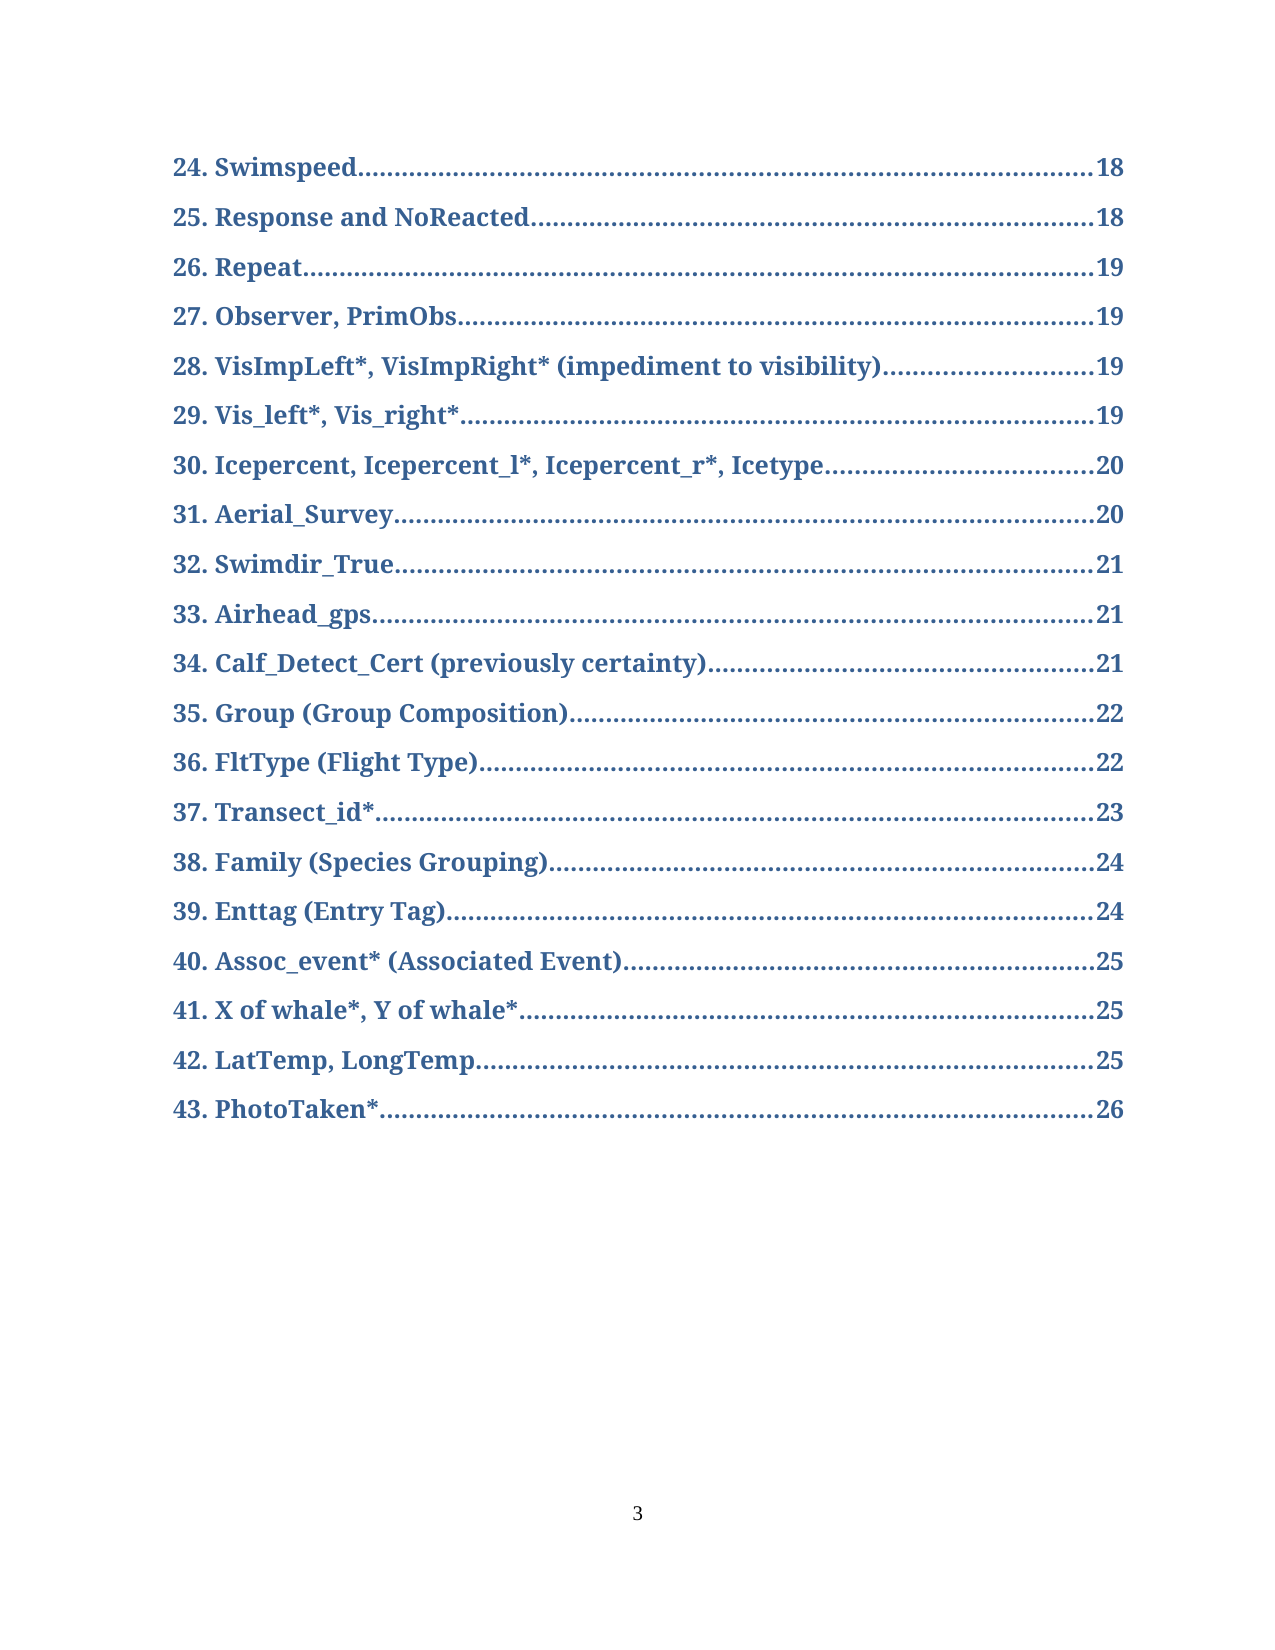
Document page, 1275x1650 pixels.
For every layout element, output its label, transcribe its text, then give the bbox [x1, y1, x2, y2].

text 25. Response and NoReacted 18 [173, 199, 1125, 234]
text 29. Vis_left*, Vis_right* 19 [173, 398, 1125, 432]
text 36. FltType (Flight Type) 22 [173, 745, 1125, 779]
text 39. Enttag (Entry Tag) 24 [173, 894, 1125, 928]
text 43. PhotoTaken* 26 [173, 1092, 1125, 1126]
text 34. Calf_Detect_Cert (previously certainty) 21 [173, 646, 1125, 680]
text 38. Family (Species Grouping) 24 [173, 844, 1125, 878]
text 30. Icepercent, Icepercent_l*, Icepercent_r*, Icetype 20 [173, 447, 1125, 482]
text 40. Assoc_event* (Associated Event) 25 [173, 943, 1125, 977]
text 42. LatTemp, LongTemp 25 [173, 1042, 1125, 1077]
text 37. Transect_id* 23 [173, 794, 1125, 829]
text 41. X of whale*, Y of whale* 25 [173, 993, 1125, 1027]
text 35. Group (Group Composition) 22 [173, 695, 1125, 729]
text 27. Observer, PrimObs 19 [173, 299, 1125, 333]
text 24. Swimspeed 18 [173, 150, 1125, 184]
text 33. Airhead_gps 21 [173, 596, 1125, 630]
text 28. VisImpLeft*, VisImpRight* (impediment to visibility) 19 [173, 348, 1125, 382]
text 31. Aerial_Survey 20 [173, 497, 1125, 531]
text 32. Swimdir_True 21 [173, 547, 1125, 581]
text 26. Repeat 19 [173, 249, 1125, 283]
